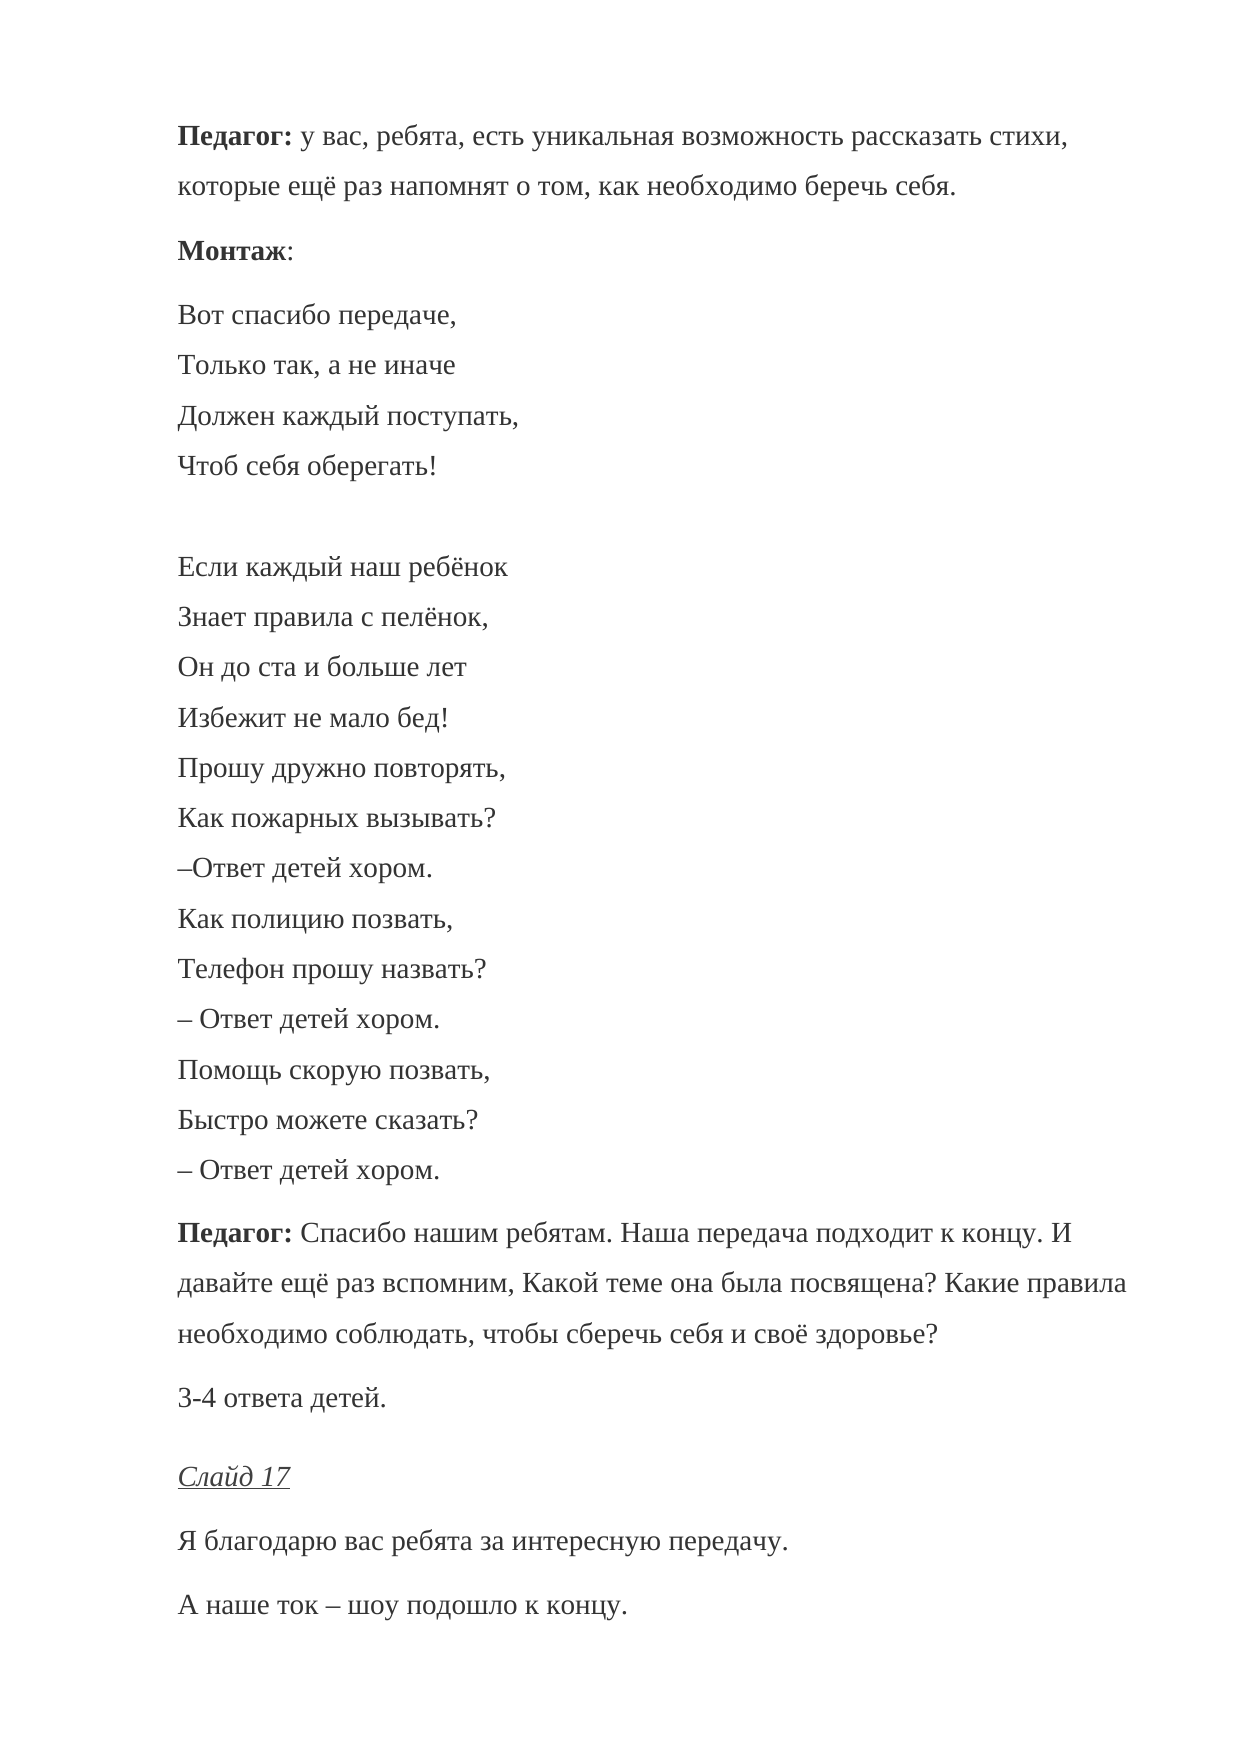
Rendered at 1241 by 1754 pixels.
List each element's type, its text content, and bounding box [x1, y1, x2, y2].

text Педагог: у вас, ребята, есть уникальная возможность рассказать стихи, которые ещё раз напомнят о том, как необходимо беречь себя. [177, 118, 1152, 202]
text Монтаж: [177, 233, 1152, 266]
text А наше ток – шоу подошло к концу. [177, 1587, 1152, 1621]
text Слайд 17 [177, 1459, 1152, 1492]
text 3-4 ответа детей. [177, 1380, 1152, 1414]
text Вот спасибо передаче, Только так, а не иначе Должен каждый поступать, Чтоб себя оберегать! Если каждый наш ребёнок Знает правила с пелёнок, Он до ста и больше лет Избежит не мало бед! Прошу дружно повторять, Как пожарных вызывать? –Ответ детей хором. Как полицию позвать, Телефон прошу назвать? – Ответ детей хором. Помощь скорую позвать, Быстро можете сказать? – Ответ детей хором. [177, 297, 1152, 1186]
text Педагог: Спасибо нашим ребятам. Наша передача подходит к концу. И давайте ещё раз вспомним, Какой теме она была посвящена? Какие правила необходимо соблюдать, чтобы сберечь себя и своё здоровье? [177, 1215, 1152, 1349]
text Я благодарю вас ребята за интересную передачу. [177, 1523, 1152, 1557]
